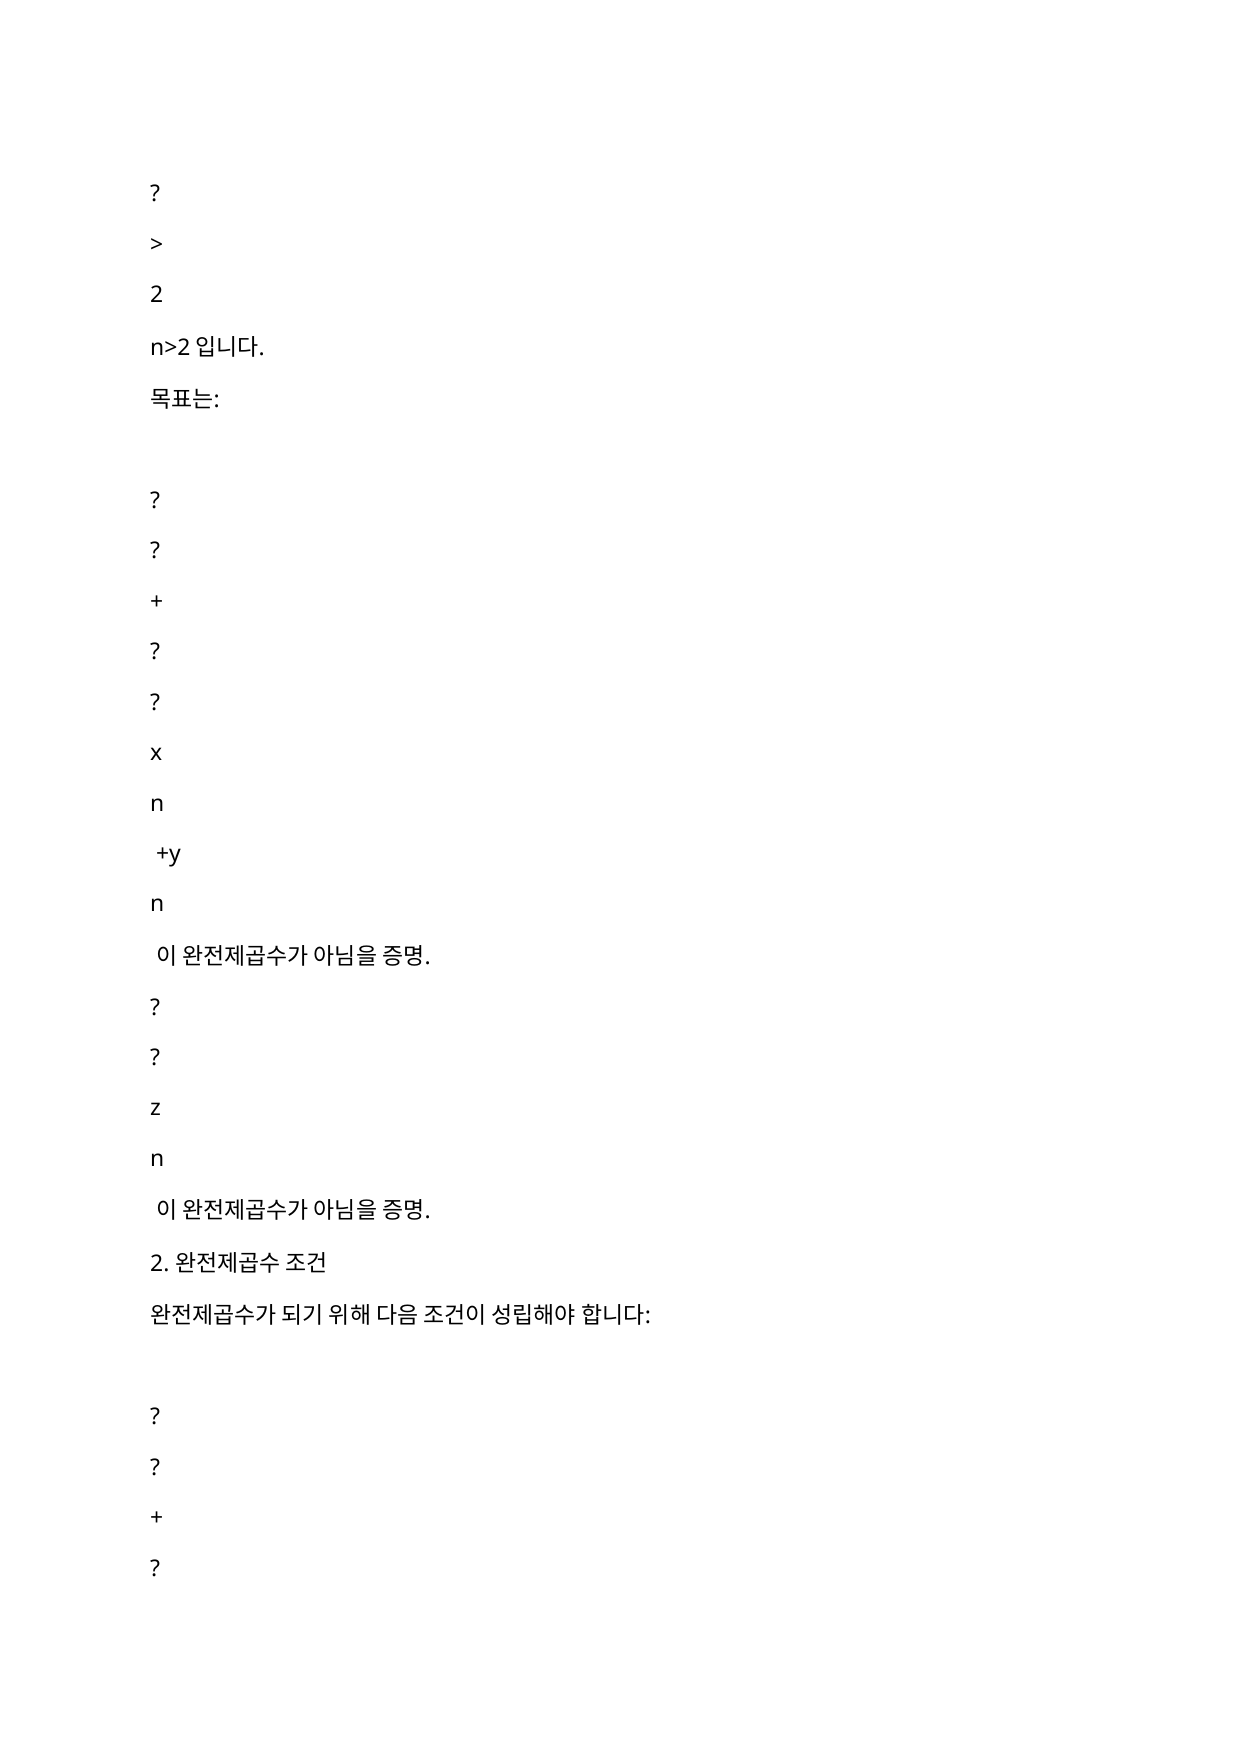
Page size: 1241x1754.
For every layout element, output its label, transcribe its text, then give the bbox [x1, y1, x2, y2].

text n [150, 787, 1090, 818]
text +y [150, 837, 1090, 868]
text n>2입니다. [150, 328, 1090, 362]
text ? [150, 1451, 1090, 1482]
text 목표는: [150, 381, 1090, 414]
text ? [150, 484, 1090, 515]
text ? [150, 1552, 1090, 1583]
text n [150, 1142, 1090, 1173]
text 이 완전제곱수가 아님을 증명. [150, 1192, 1090, 1225]
text x [150, 736, 1090, 767]
text + [150, 585, 1090, 616]
text ? [150, 177, 1090, 208]
text ? [150, 635, 1090, 667]
text ? [150, 686, 1090, 717]
text 2 [150, 278, 1090, 309]
text 이 완전제곱수가 아님을 증명. [150, 938, 1090, 971]
text ? [150, 1400, 1090, 1432]
text + [150, 1501, 1090, 1532]
text ? [150, 534, 1090, 566]
text ? [150, 990, 1090, 1022]
text 완전제곱수가 되기 위해 다음 조건이 성립해야 합니다: [150, 1297, 1090, 1331]
text n [150, 887, 1090, 919]
text > [150, 228, 1090, 259]
text z [150, 1091, 1090, 1122]
text ? [150, 1041, 1090, 1072]
text 2. 완전제곱수 조건 [150, 1245, 1090, 1278]
